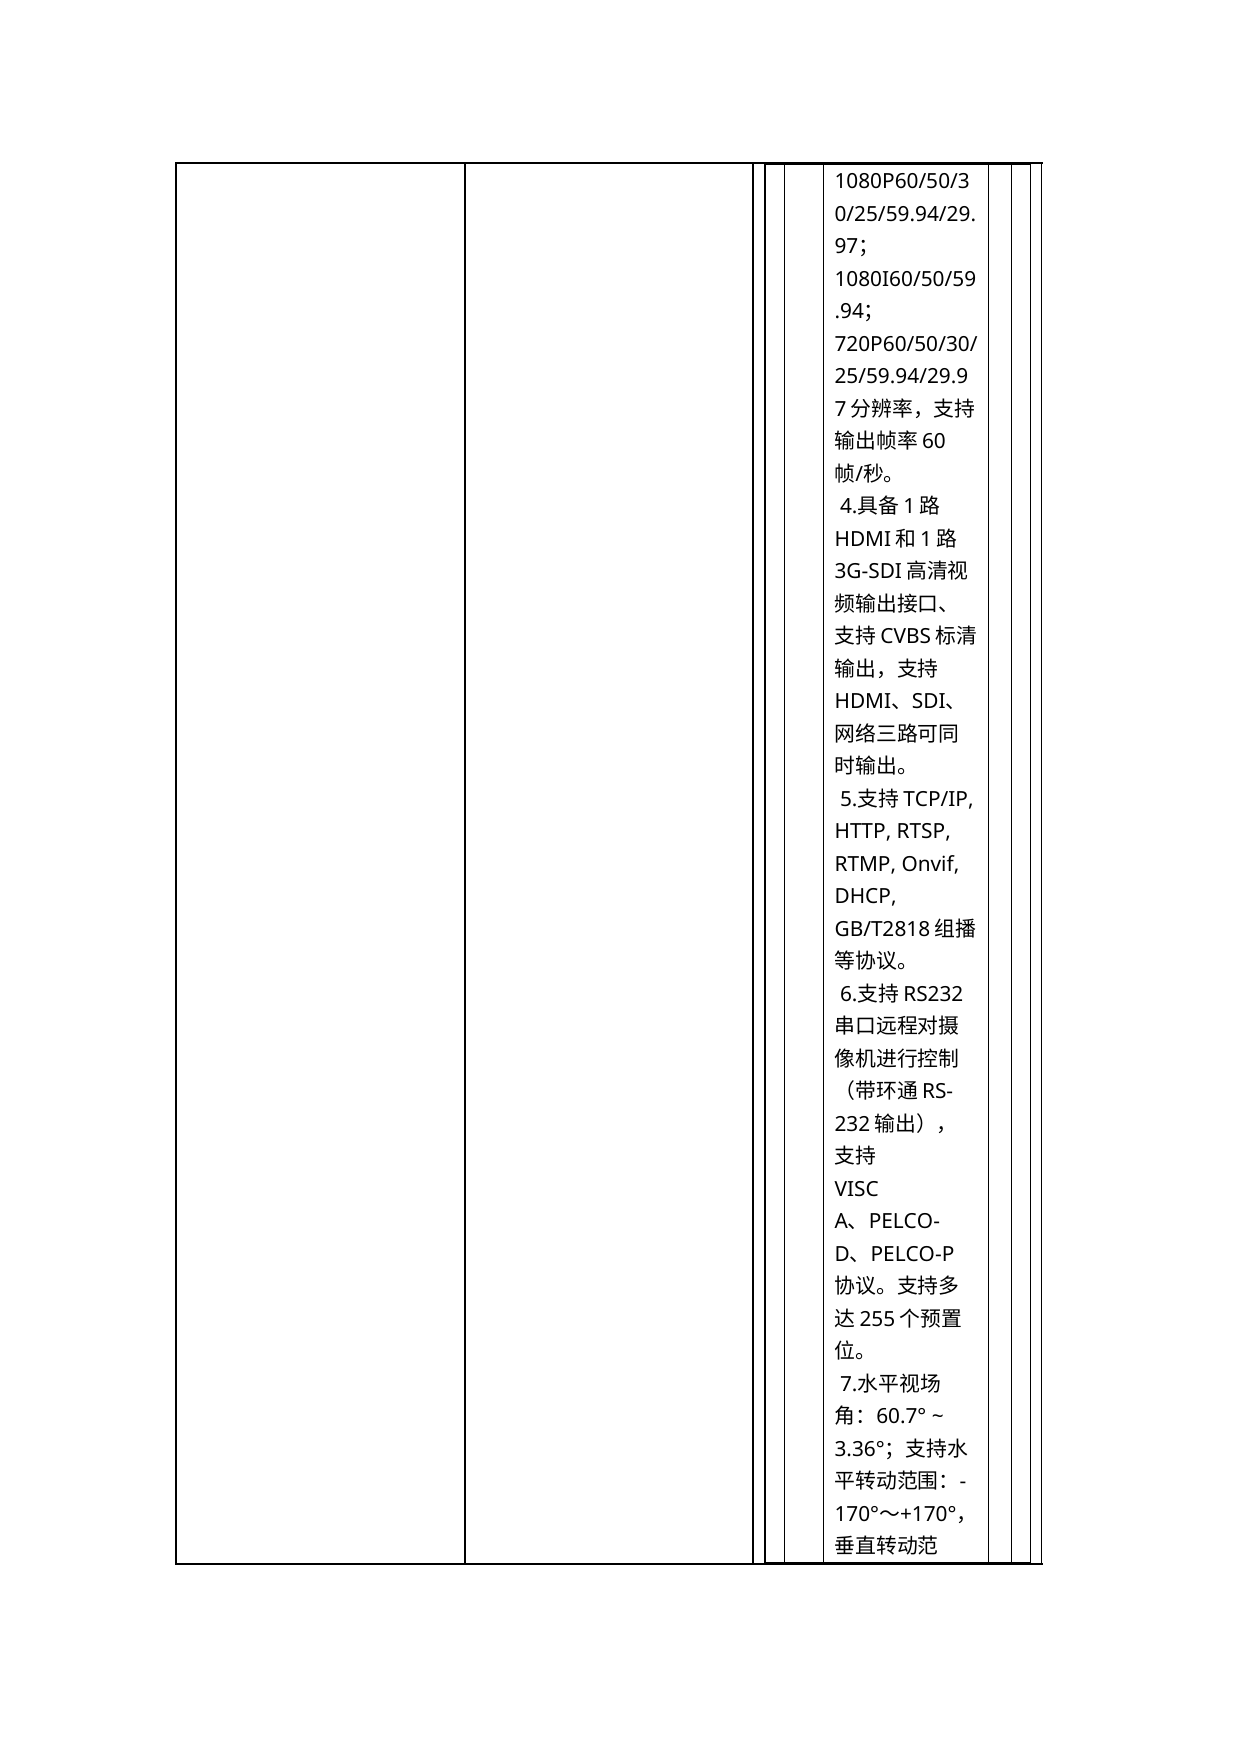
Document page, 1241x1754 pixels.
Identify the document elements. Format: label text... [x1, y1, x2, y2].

table_cell [1031, 164, 1041, 1563]
table_cell [1012, 165, 1030, 1562]
table_cell [766, 165, 784, 1562]
table_cell 1 [177, 164, 464, 1563]
table_cell [754, 164, 764, 1563]
table_cell [466, 164, 752, 1563]
table_cell [824, 165, 988, 1562]
table_cell [785, 165, 823, 1562]
table_cell [989, 165, 1011, 1562]
